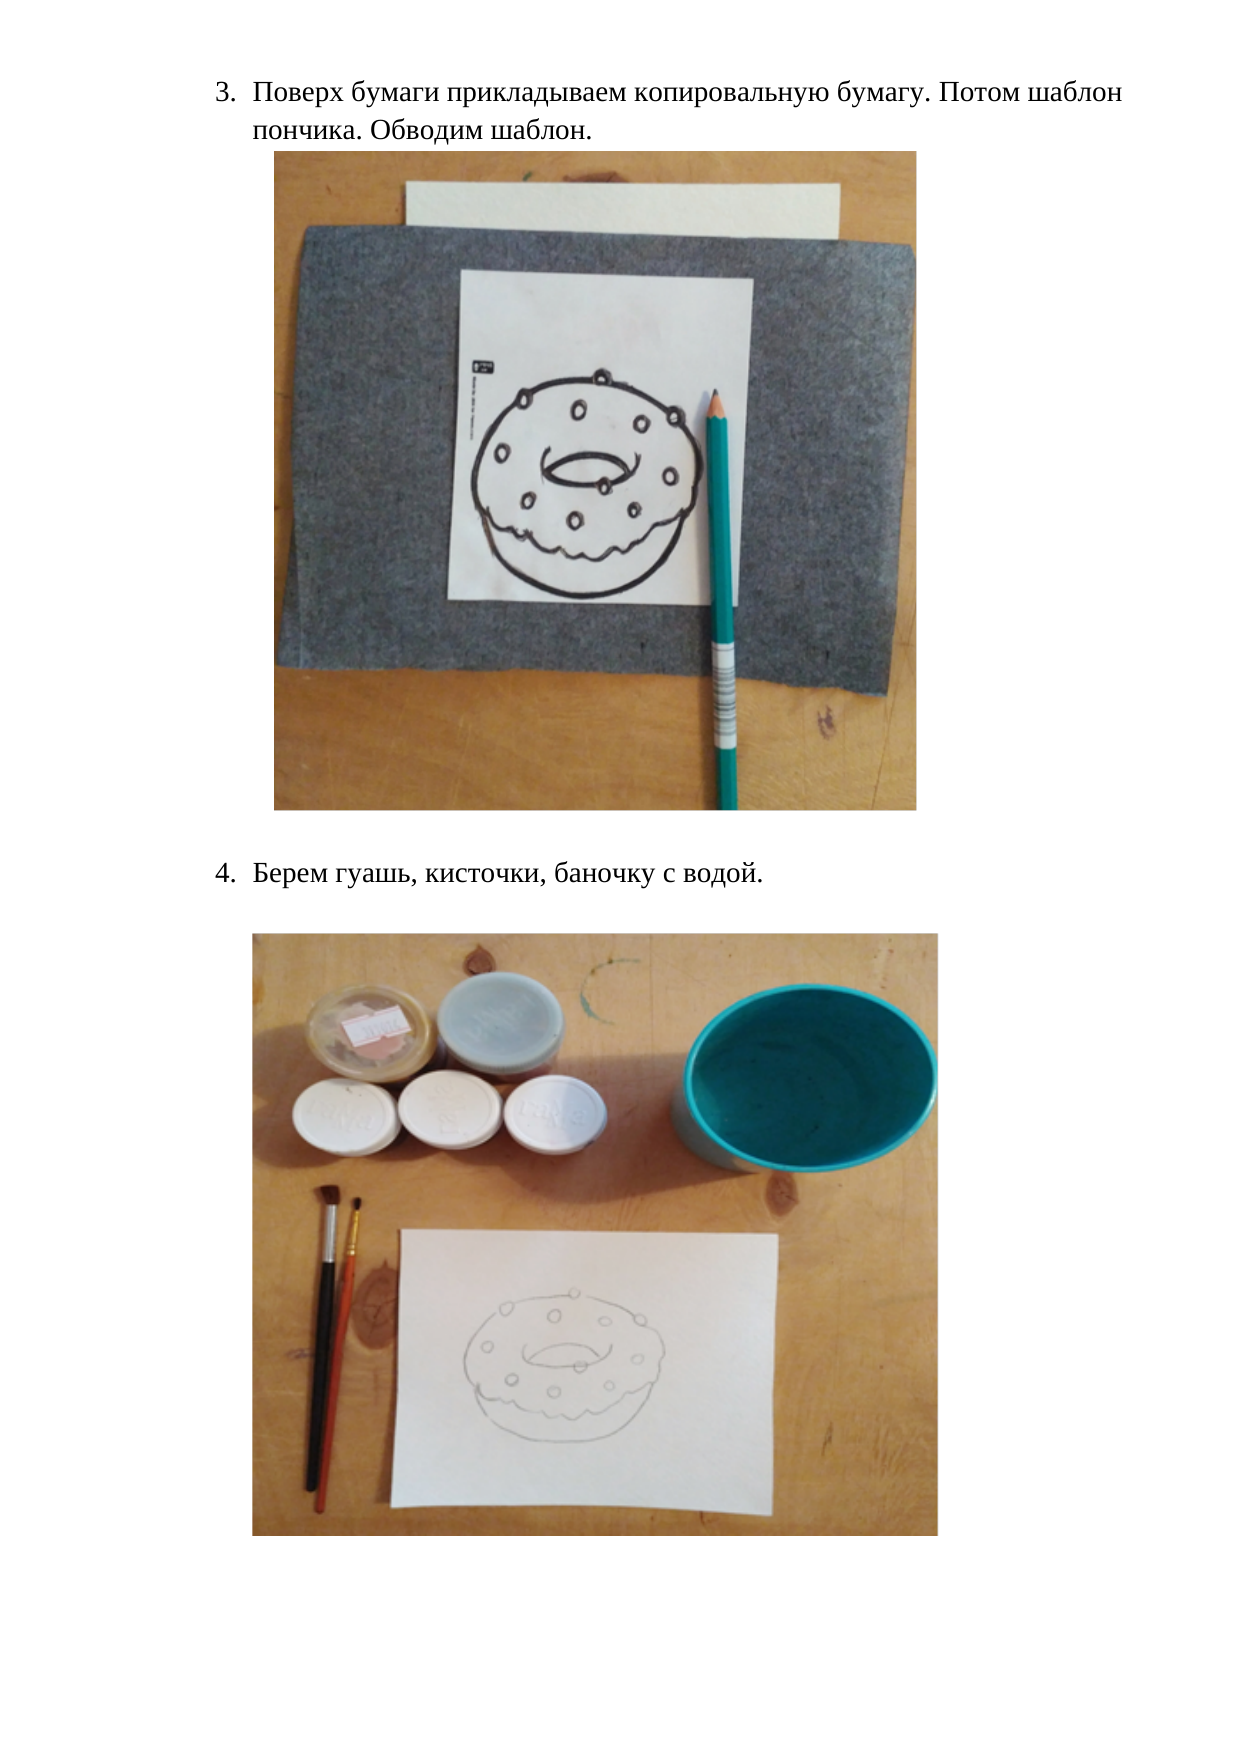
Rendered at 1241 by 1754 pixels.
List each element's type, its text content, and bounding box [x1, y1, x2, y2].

picture [252, 932, 940, 1536]
picture [274, 151, 918, 812]
list Поверх бумаги прикладываем копировальную бумагу. Потом шаблон пончика. Обводим шаблон. [215, 74, 1152, 146]
list Берем гуашь, кисточки, баночку с водой. [215, 856, 1152, 889]
